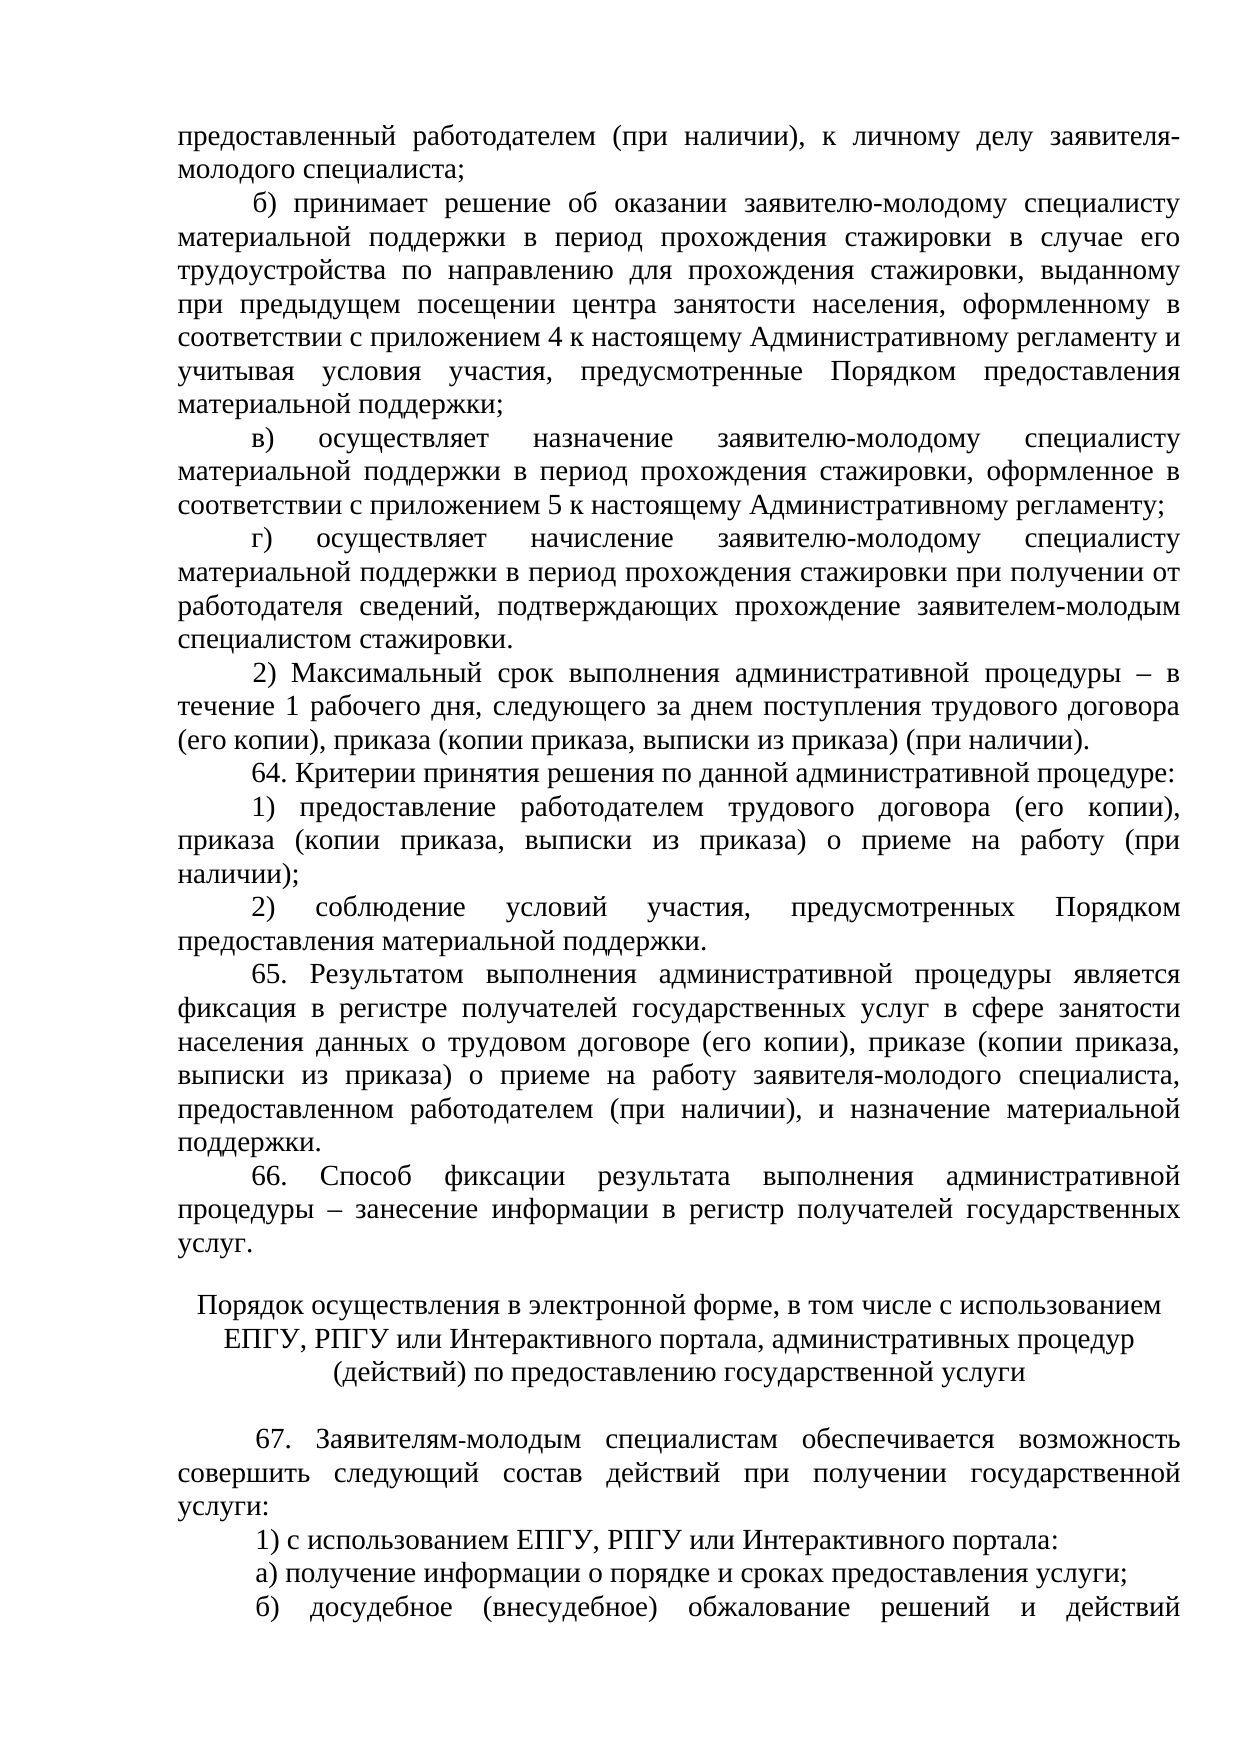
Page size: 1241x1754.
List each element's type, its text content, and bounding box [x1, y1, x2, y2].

text 66. Способ фиксации результата выполнения административной процедуры – занесение информации в регистр получателей государственных услуг. [177, 1158, 1181, 1258]
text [177, 118, 1181, 185]
text б) принимает решение об оказании заявителю-молодому специалисту материальной поддержки в период прохождения стажировки в случае его трудоустройства по направлению для прохождения стажировки, выданному при предыдущем посещении центра занятости населения, оформленному в соответствии с приложением 4 к настоящему Административному регламенту и учитывая условия участия, предусмотренные Порядком предоставления материальной поддержки; [177, 185, 1181, 420]
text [177, 1589, 1181, 1623]
text 2) Максимальный срок выполнения административной процедуры – в течение 1 рабочего дня, следующего за днем поступления трудового договора (его копии), приказа (копии приказа, выписки из приказа) (при наличии). [177, 655, 1181, 755]
text Порядок осуществления в электронной форме, в том числе с использованием ЕПГУ, РПГУ или Интерактивного портала, административных процедур (действий) по предоставлению государственной услуги [177, 1287, 1181, 1388]
text 1) с использованием ЕПГУ, РПГУ или Интерактивного портала: [177, 1522, 1181, 1556]
text а) получение информации о порядке и сроках предоставления услуги; [177, 1556, 1181, 1589]
text в) осуществляет назначение заявителю-молодому специалисту материальной поддержки в период прохождения стажировки, оформленное в соответствии с приложением 5 к настоящему Административному регламенту; [177, 420, 1181, 521]
text 67. Заявителям-молодым специалистам обеспечивается возможность совершить следующий состав действий при получении государственной услуги: [177, 1421, 1181, 1522]
text г) осуществляет начисление заявителю-молодому специалисту материальной поддержки в период прохождения стажировки при получении от работодателя сведений, подтверждающих прохождение заявителем-молодым специалистом стажировки. [177, 521, 1181, 655]
text 64. Критерии принятия решения по данной административной процедуре: [177, 755, 1181, 789]
text 65. Результатом выполнения административной процедуры является фиксация в регистре получателей государственных услуг в сфере занятости населения данных о трудовом договоре (его копии), приказе (копии приказа, выписки из приказа) о приеме на работу заявителя-молодого специалиста, предоставленном работодателем (при наличии), и назначение материальной поддержки. [177, 957, 1181, 1158]
text 2) соблюдение условий участия, предусмотренных Порядком предоставления материальной поддержки. [177, 889, 1181, 957]
text 1) предоставление работодателем трудового договора (его копии), приказа (копии приказа, выписки из приказа) о приеме на работу (при наличии); [177, 789, 1181, 889]
